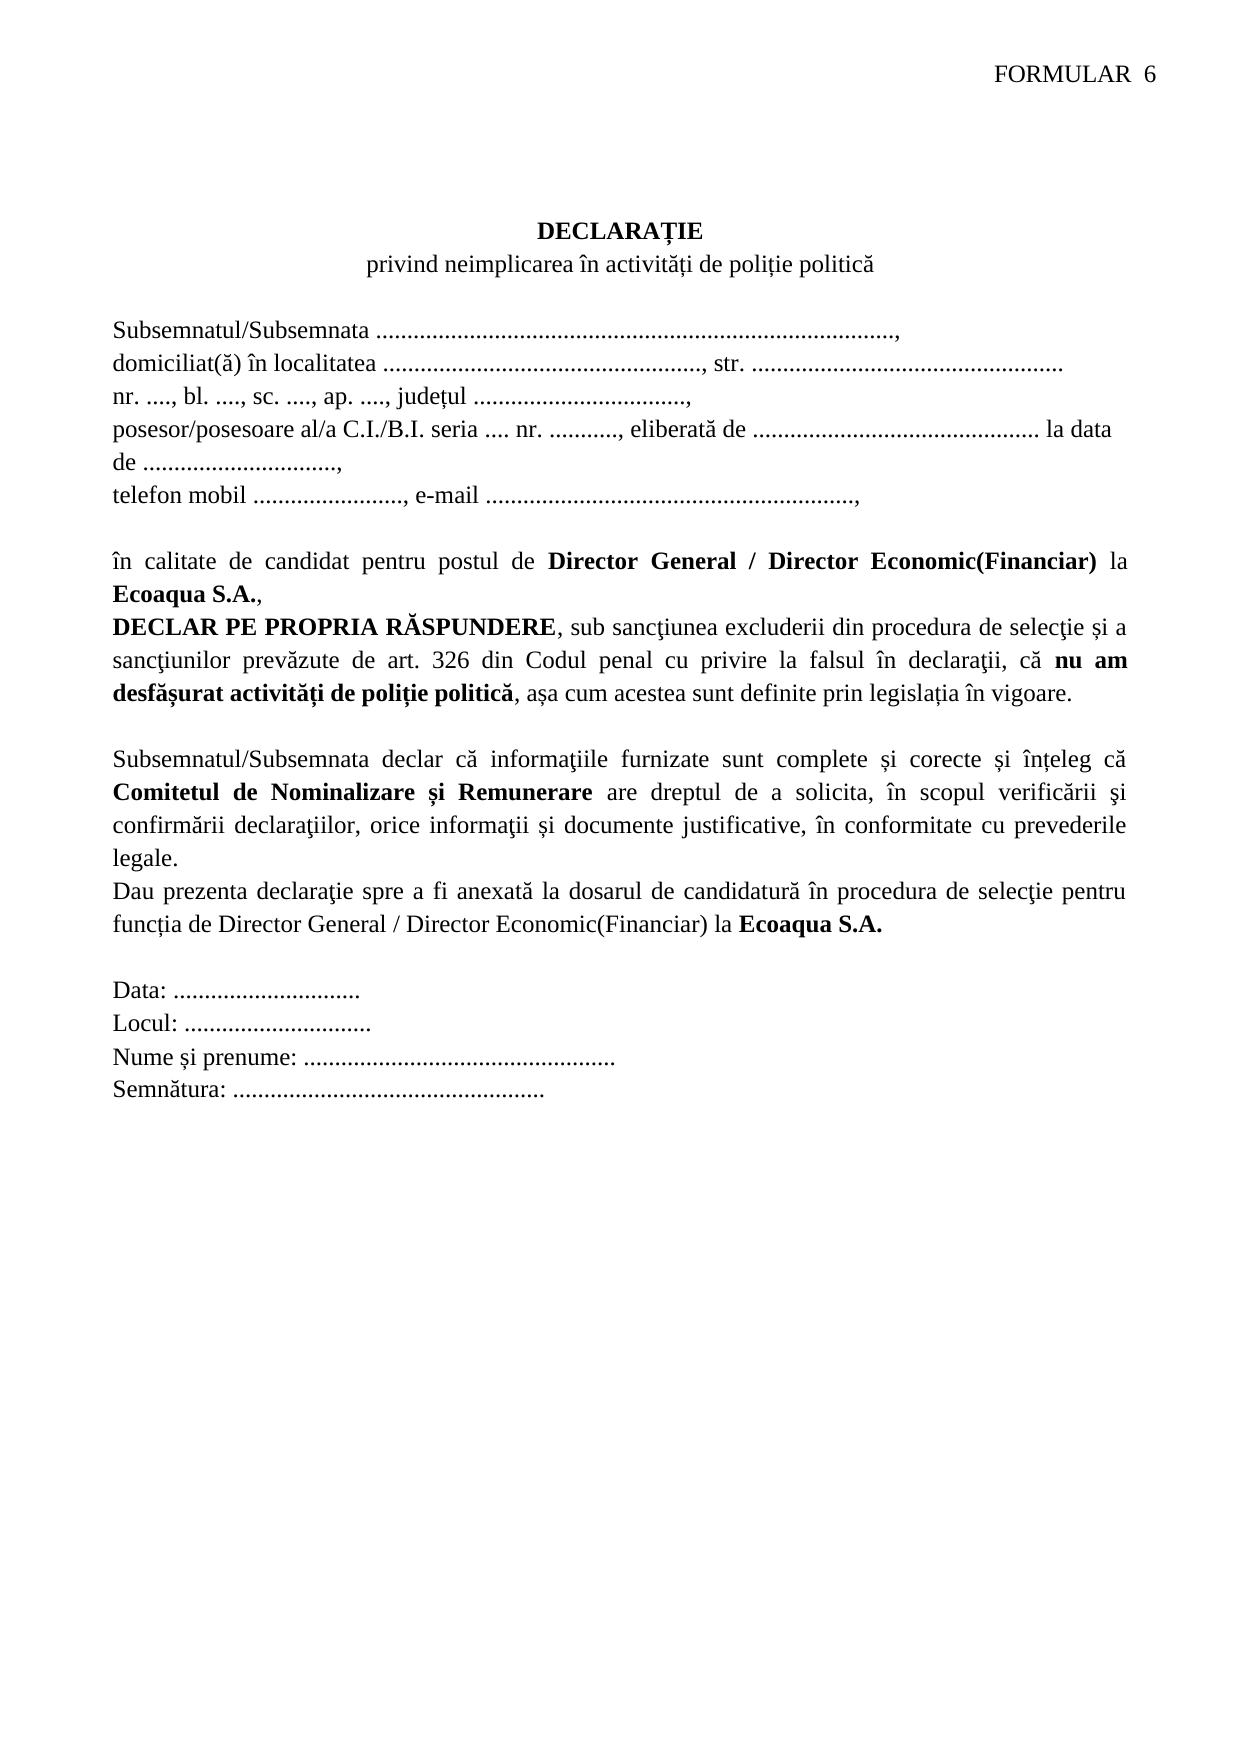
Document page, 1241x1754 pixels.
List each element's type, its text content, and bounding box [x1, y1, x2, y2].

text Data: .............................. Locul: .............................. Nume și prenume: .................................................. Semnătura: .................................................. [112, 976, 1128, 1103]
text DECLAR PE PROPRIA RĂSPUNDERE, sub sancţiunea excluderii din procedura de selecţie și a sancţiunilor prevăzute de art. 326 din Codul penal cu privire la falsul în declaraţii, că nu am desfășurat activități de poliție politică, așa cum acestea sunt definite prin legislația în vigoare. [112, 612, 1128, 707]
text Subsemnatul/Subsemnata ..................................................................................., domiciliat(ă) în localitatea ..................................................., str. .................................................. nr. ...., bl. ...., sc. ...., ap. ...., județul .................................., posesor/posesoare al/a C.I./B.I. seria .... nr. ..........., eliberată de .............................................. la data de ..............................., telefon mobil ........................, e-mail ..........................................................., [112, 315, 1128, 509]
text Subsemnatul/Subsemnata declar că informaţiile furnizate sunt complete și corecte și înțeleg că Comitetul de Nominalizare și Remunerare are dreptul de a solicita, în scopul verificării şi confirmării declaraţiilor, orice informaţii și documente justificative, în conformitate cu prevederile legale. [112, 744, 1128, 872]
text Dau prezenta declaraţie spre a fi anexată la dosarul de candidatură în procedura de selecţie pentru funcția de Director General / Director Economic(Financiar) la Ecoaqua S.A. [112, 876, 1128, 938]
text DECLARAȚIE [112, 216, 1128, 245]
text în calitate de candidat pentru postul de Director General / Director Economic(Financiar) la Ecoaqua S.A., [112, 546, 1128, 608]
text privind neimplicarea în activități de poliție politică [112, 249, 1128, 278]
